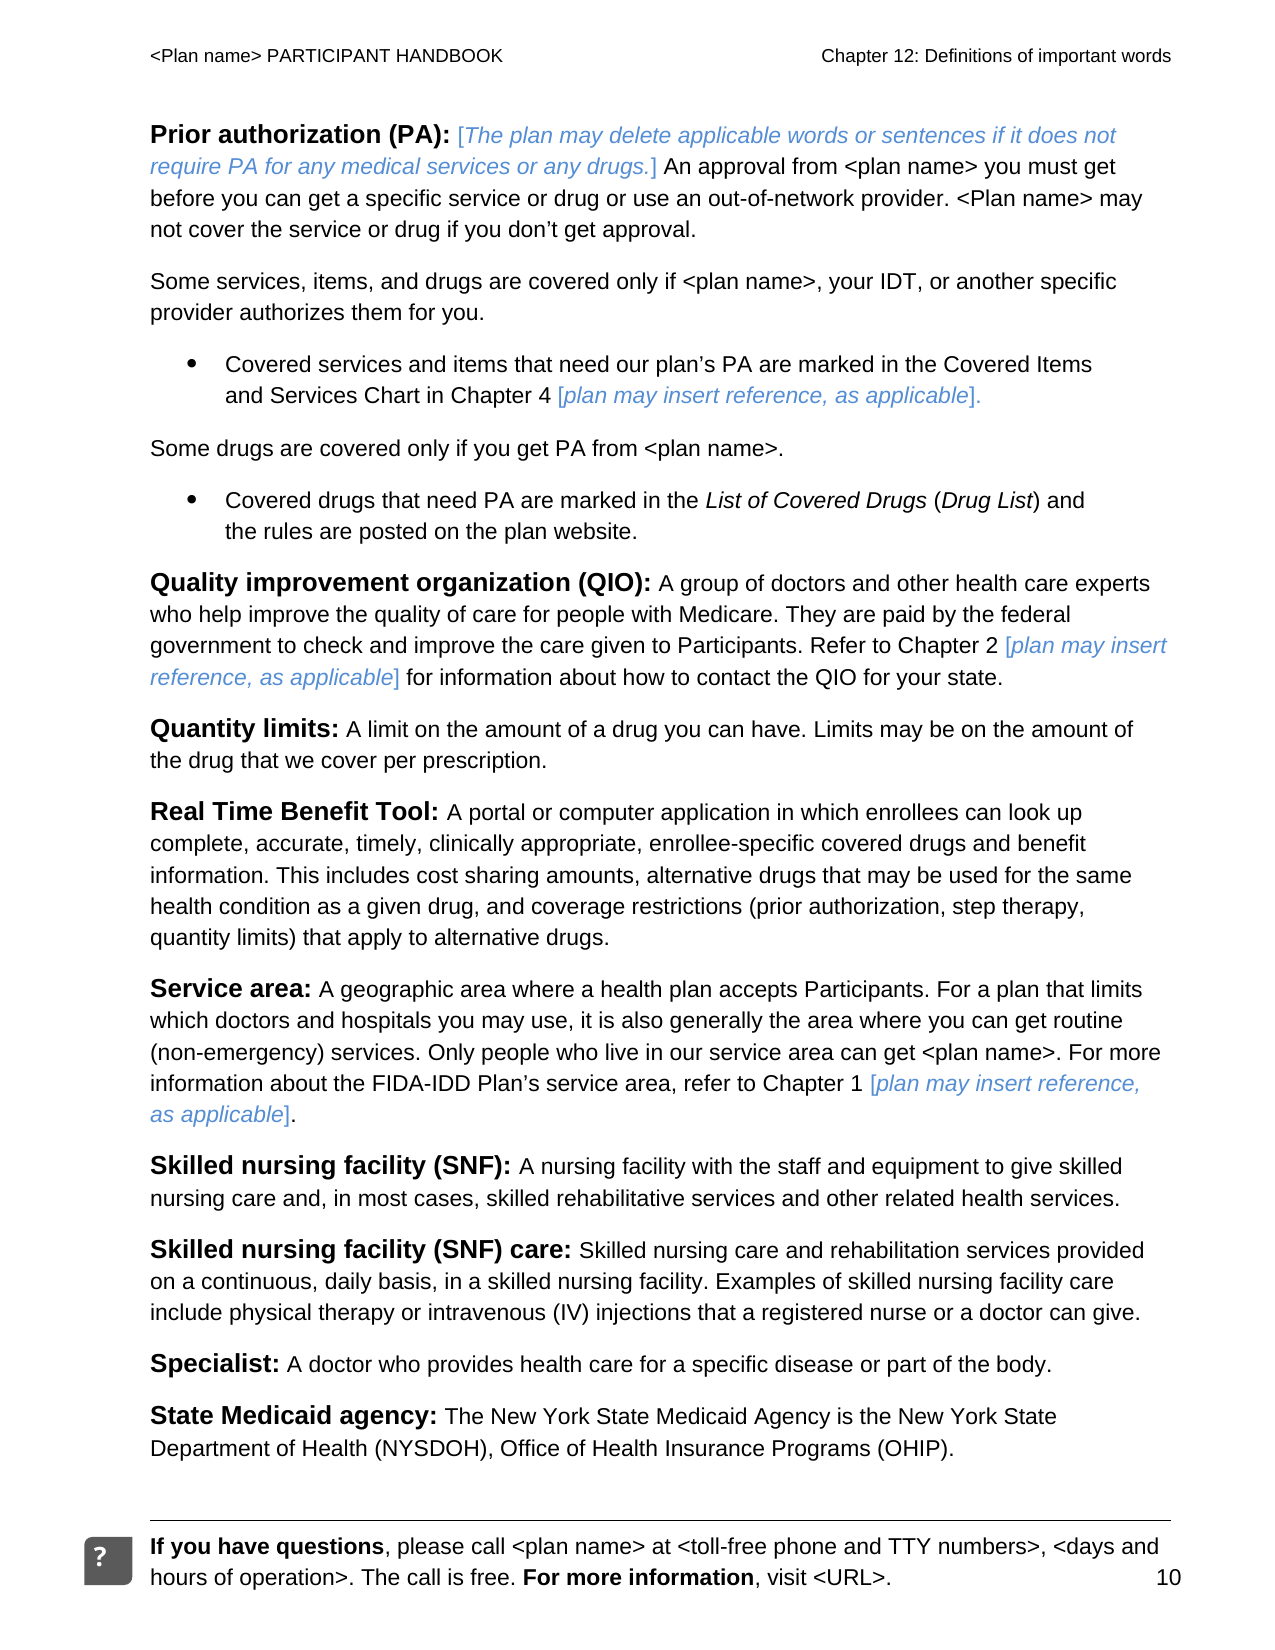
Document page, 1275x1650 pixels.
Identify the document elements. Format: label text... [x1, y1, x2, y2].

subtitle Quantity limits: A limit on the amount of a drug you can have. Limits may be on the amount of the drug that we cover per prescription. [150, 712, 1171, 775]
text Some drugs are covered only if you get PA from <plan name>. [150, 431, 1171, 462]
list Covered services and items that need our plan’s PA are marked in the Covered Items and Services Chart in Chapter 4 [plan may insert reference, as applicable]. [187, 348, 1096, 410]
subtitle Prior authorization (PA): [The plan may delete applicable words or sentences if it does not require PA for any medical services or any drugs.] An approval from <plan name> you must get before you can get a specific service or drug or use an out-of-network provider. <Plan name> may not cover the service or drug if you don’t get approval. [150, 118, 1171, 243]
subtitle Skilled nursing facility (SNF): A nursing facility with the staff and equipment to give skilled nursing care and, in most cases, skilled rehabilitative services and other related health services. [150, 1150, 1171, 1212]
subtitle State Medicaid agency: The New York State Medicaid Agency is the New York State Department of Health (NYSDOH), Office of Health Insurance Programs (OHIP). [150, 1400, 1171, 1462]
subtitle Service area: A geographic area where a health plan accepts Participants. For a plan that limits which doctors and hospitals you may use, it is also generally the area where you can get routine (non-emergency) services. Only people who live in our service area can get <plan name>. For more information about the FIDA-IDD Plan’s service area, refer to Chapter 1 [plan may insert reference, as applicable]. [150, 973, 1171, 1129]
subtitle Skilled nursing facility (SNF) care: Skilled nursing care and rehabilitation services provided on a continuous, daily basis, in a skilled nursing facility. Examples of skilled nursing facility care include physical therapy or intravenous (IV) injections that a registered nurse or a doctor can give. [150, 1233, 1171, 1327]
subtitle Specialist: A doctor who provides health care for a specific disease or part of the body. [150, 1348, 1171, 1379]
list Covered drugs that need PA are marked in the List of Covered Drugs (Drug List) and the rules are posted on the plan website. [187, 483, 1096, 546]
subtitle Quality improvement organization (QIO): A group of doctors and other health care experts who help improve the quality of care for people with Medicare. They are paid by the federal government to check and improve the care given to Participants. Refer to Chapter 2 [plan may insert reference, as applicable] for information about how to contact the QIO for your state. [150, 566, 1171, 691]
text Some services, items, and drugs are covered only if <plan name>, your IDT, or another specific provider authorizes them for you. [150, 264, 1171, 327]
subtitle Real Time Benefit Tool: A portal or computer application in which enrollees can look up complete, accurate, timely, clinically appropriate, enrollee-specific covered drugs and benefit information. This includes cost sharing amounts, alternative drugs that may be used for the same health condition as a given drug, and coverage restrictions (prior authorization, step therapy, quantity limits) that apply to alternative drugs. [150, 796, 1171, 952]
